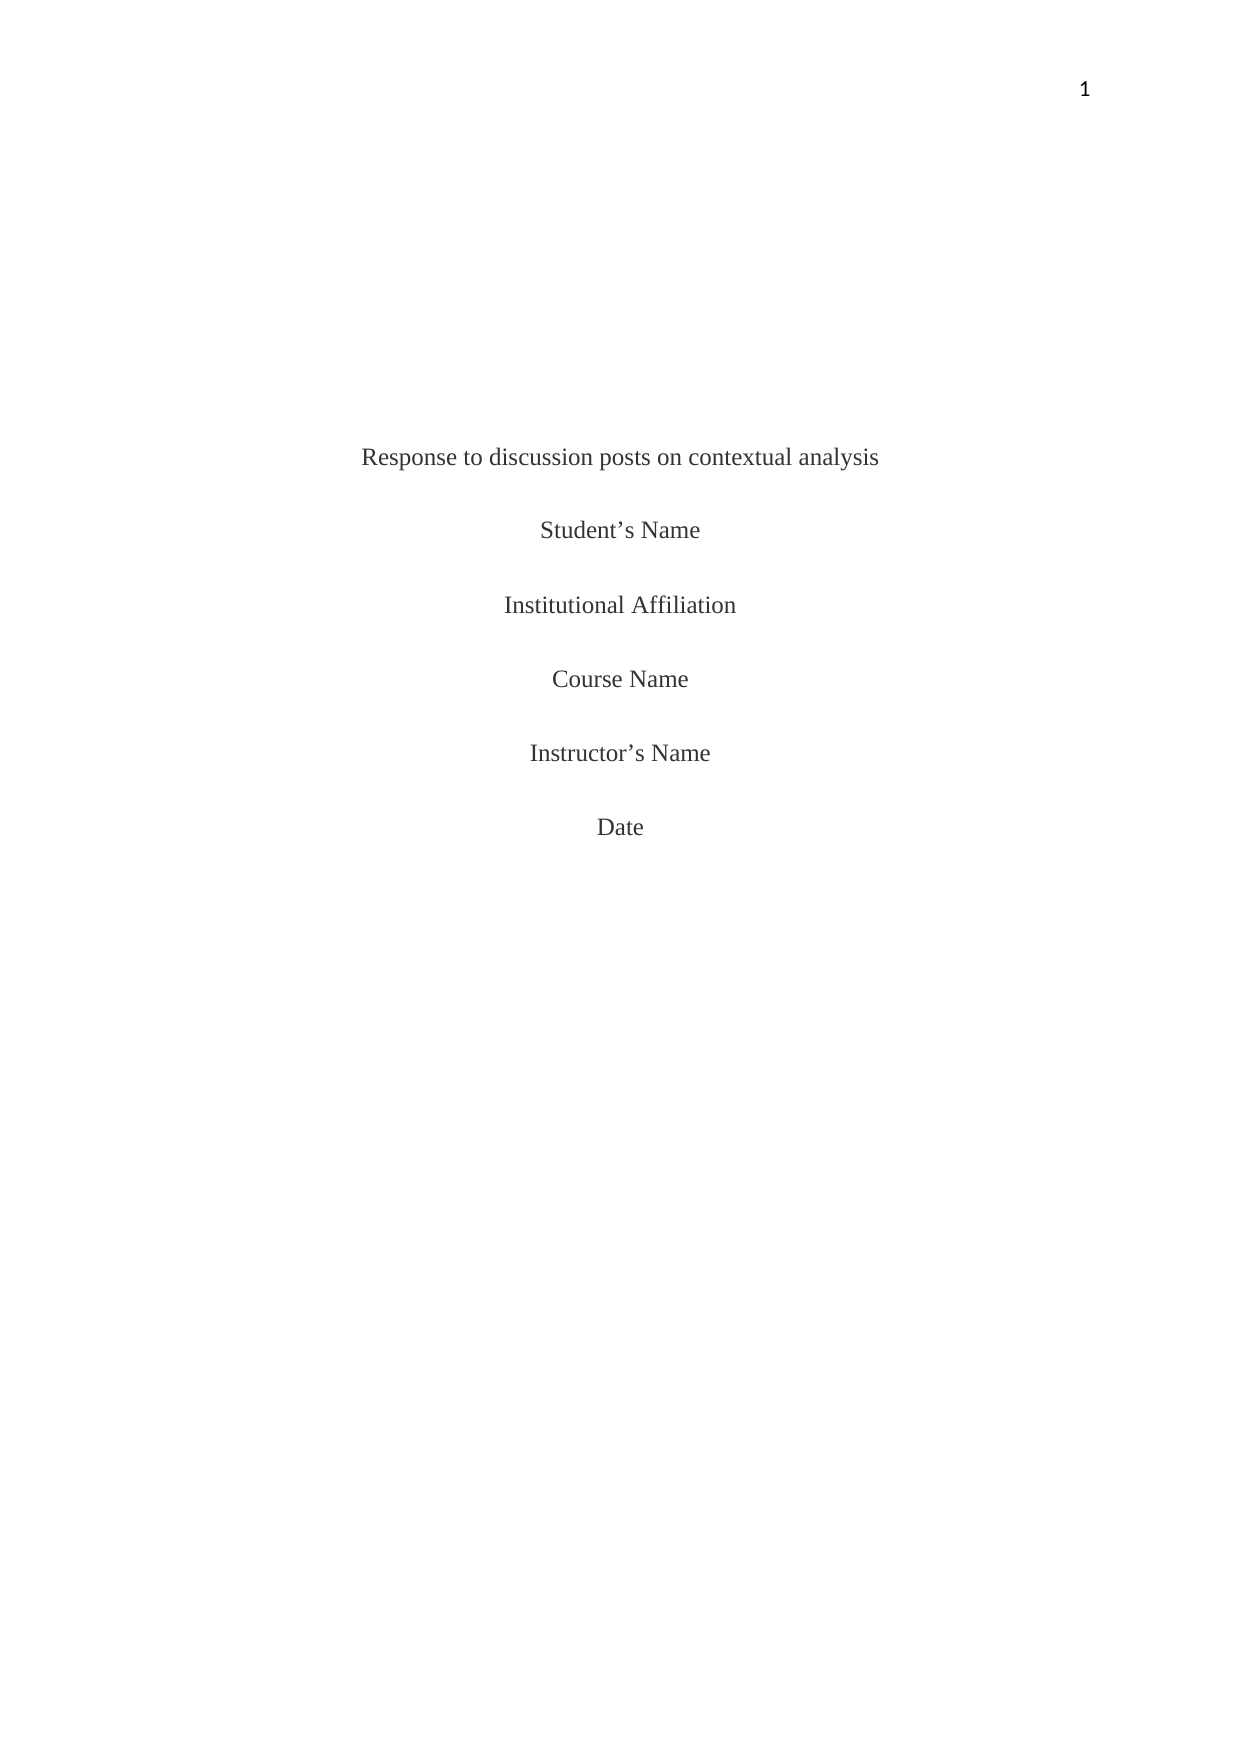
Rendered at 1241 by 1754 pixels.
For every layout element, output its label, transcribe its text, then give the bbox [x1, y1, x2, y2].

text Student’s Name [150, 516, 1090, 544]
text Response to discussion posts on contextual analysis [150, 442, 1090, 471]
text Institutional Affiliation [150, 590, 1090, 618]
text Instructor’s Name [150, 738, 1090, 767]
text Course Name [150, 664, 1090, 693]
text Date [150, 812, 1090, 841]
